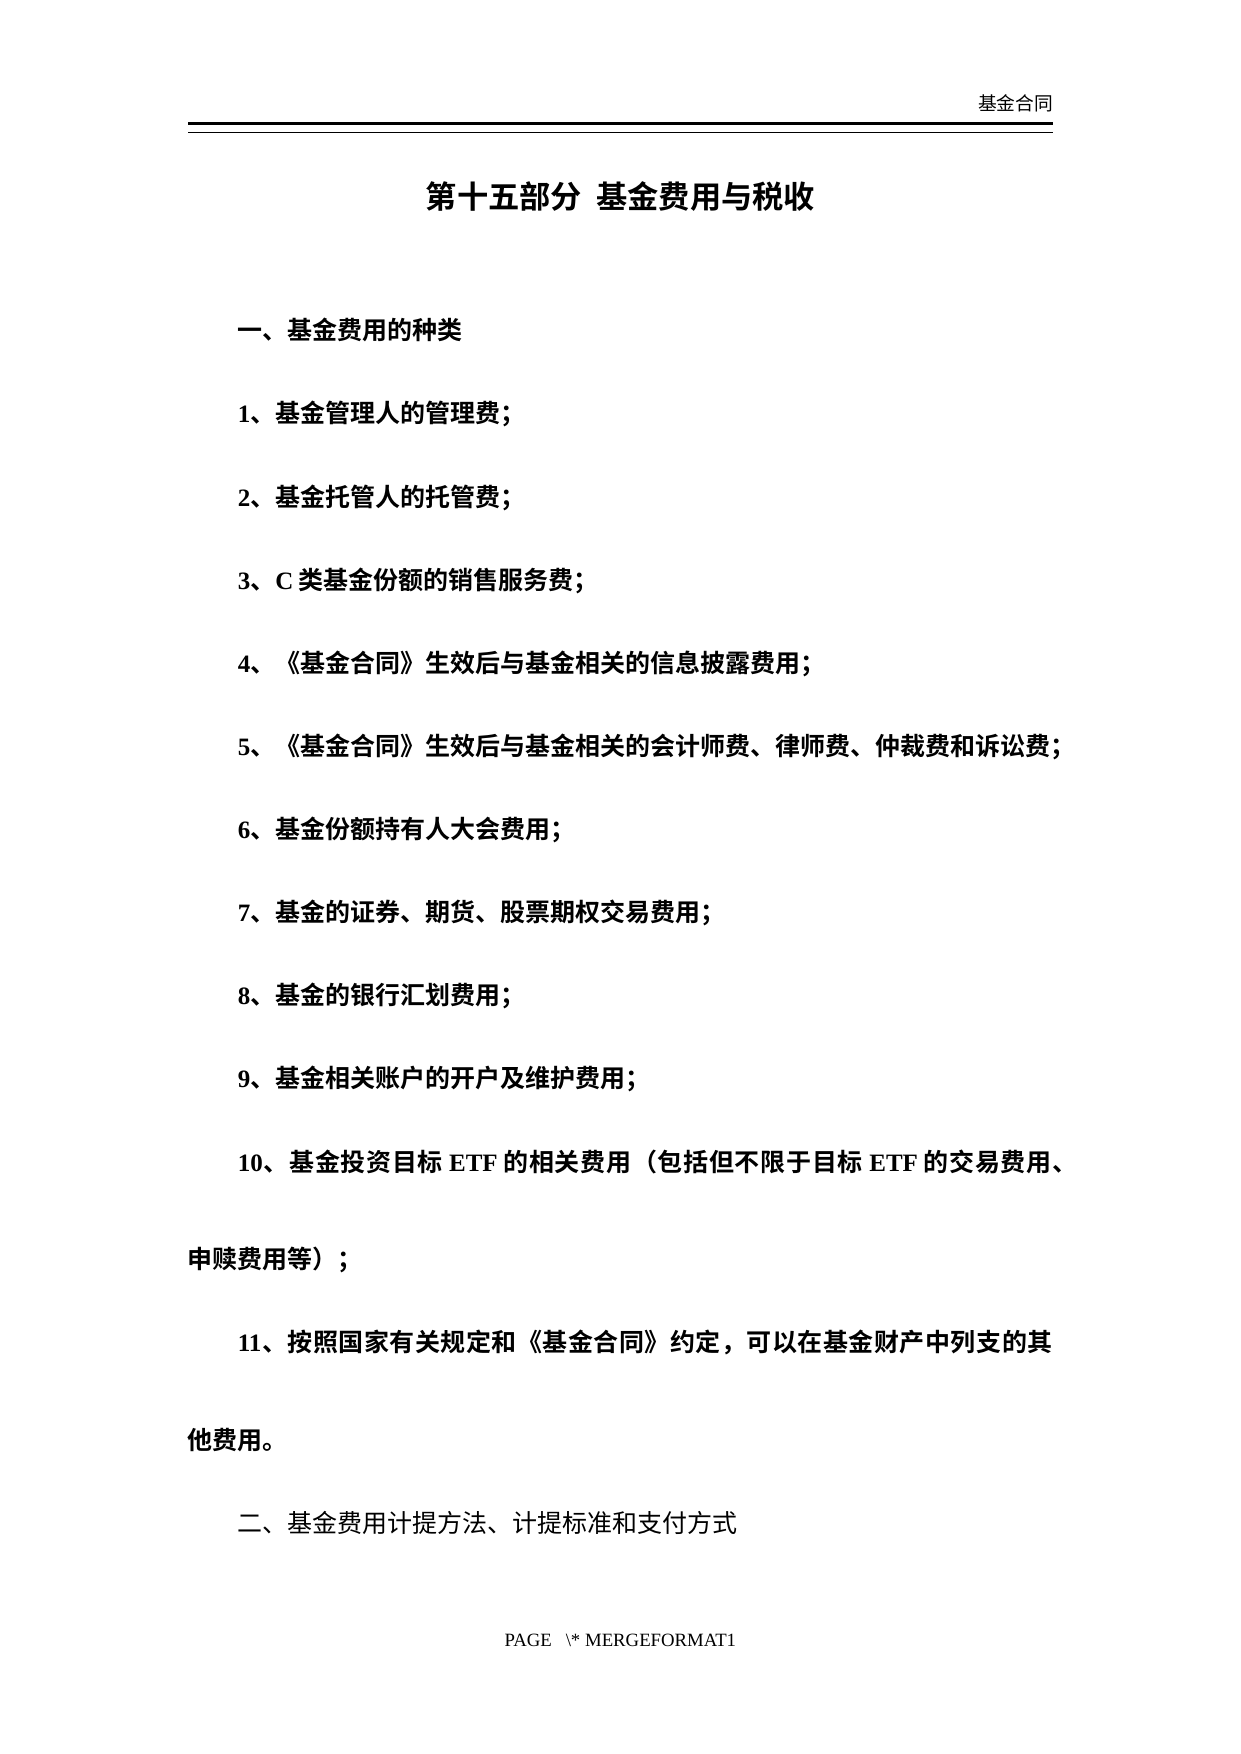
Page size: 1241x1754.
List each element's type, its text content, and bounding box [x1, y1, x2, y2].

text 1、基金管理人的管理费； [187, 379, 1053, 444]
text 8、基金的银行汇划费用； [187, 961, 1053, 1026]
text 5、《基金合同》生效后与基金相关的会计师费、律师费、仲裁费和诉讼费； [187, 712, 1053, 777]
text 一、基金费用的种类 [187, 296, 1053, 361]
text 6、基金份额持有人大会费用； [187, 795, 1053, 860]
text 3、C类基金份额的销售服务费； [187, 546, 1053, 611]
text 10、基金投资目标ETF的相关费用（包括但不限于目标ETF的交易费用、申赎费用等）； [187, 1128, 1053, 1290]
subtitle 第十五部分 基金费用与税收 [187, 162, 1053, 227]
text 9、基金相关账户的开户及维护费用； [187, 1044, 1053, 1109]
text 4、《基金合同》生效后与基金相关的信息披露费用； [187, 629, 1053, 694]
text 二、基金费用计提方法、计提标准和支付方式 [187, 1489, 1053, 1554]
text 7、基金的证券、期货、股票期权交易费用； [187, 878, 1053, 943]
text 11、按照国家有关规定和《基金合同》约定，可以在基金财产中列支的其他费用。 [187, 1308, 1053, 1471]
text 2、基金托管人的托管费； [187, 463, 1053, 528]
